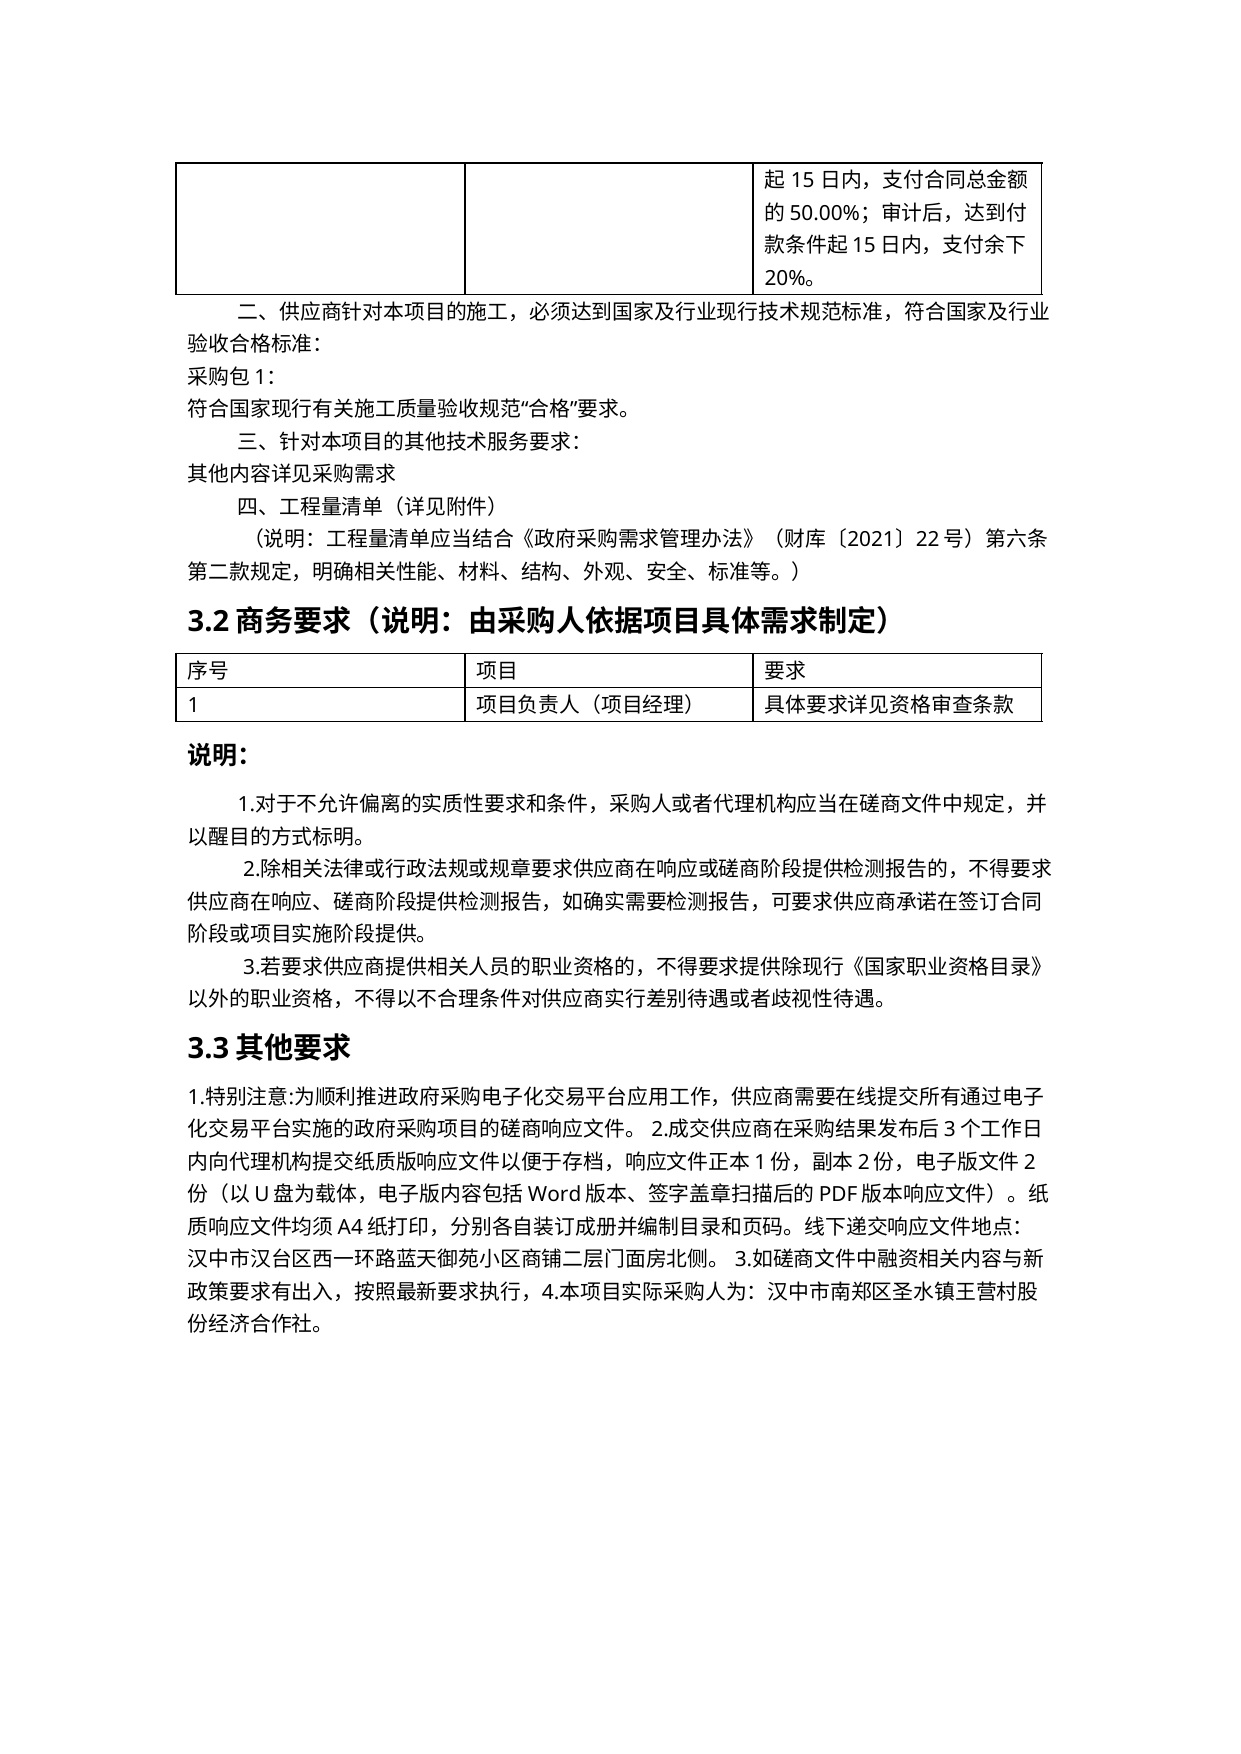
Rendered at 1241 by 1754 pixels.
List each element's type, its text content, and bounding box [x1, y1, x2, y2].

text 说明： [187, 722, 1053, 787]
text 其他内容详见采购需求 [187, 458, 1053, 490]
text 3.若要求供应商提供相关人员的职业资格的，不得要求提供除现行《国家职业资格目录》以外的职业资格，不得以不合理条件对供应商实行差别待遇或者歧视性待遇。 [187, 950, 1053, 1015]
table_cell 4 [177, 164, 464, 293]
text 3.2商务要求（说明：由采购人依据项目具体需求制定） [187, 588, 1053, 653]
text 1.特别注意:为顺利推进政府采购电子化交易平台应用工作，供应商需要在线提交所有通过电子化交易平台实施的政府采购项目的磋商响应文件。 2.成交供应商在采购结果发布后3个工作日内向代理机构提交纸质版响应文件以便于存档，响应文件正本1份，副本2份，电子版文件2份（以U盘为载体，电子版内容包括Word版本、签字盖章扫描后的PDF版本响应文件）。纸质响应文件均须A4纸打印，分别各自装订成册并编制目录和页码。线下递交响应文件地点：汉中市汉台区西一环路蓝天御苑小区商铺二层门面房北侧。 3.如磋商文件中融资相关内容与新政策要求有出入，按照最新要求执行，4.本项目实际采购人为：汉中市南郑区圣水镇王营村股份经济合作社。 [187, 1080, 1053, 1340]
text 3.3其他要求 [187, 1015, 1053, 1080]
table_header 项目 [466, 654, 752, 687]
table_header 要求 [754, 654, 1041, 687]
text 2.除相关法律或行政法规或规章要求供应商在响应或磋商阶段提供检测报告的，不得要求供应商在响应、磋商阶段提供检测报告，如确实需要检测报告，可要求供应商承诺在签订合同阶段或项目实施阶段提供。 [187, 852, 1053, 950]
table_cell 项目负责人（项目经理） [466, 688, 752, 721]
text 三、针对本项目的其他技术服务要求： [187, 425, 1053, 458]
table_cell 具体要求详见资格审查条款 [754, 688, 1041, 721]
text 采购包1： [187, 360, 1053, 393]
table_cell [754, 164, 1041, 293]
table_cell [466, 164, 752, 293]
text 符合国家现行有关施工质量验收规范“合格”要求。 [187, 393, 1053, 425]
table_cell 1 [177, 688, 464, 721]
table_header 序号 [177, 654, 464, 687]
text （说明：工程量清单应当结合《政府采购需求管理办法》（财库〔2021〕22号）第六条第二款规定，明确相关性能、材料、结构、外观、安全、标准等。） [187, 523, 1053, 588]
text 四、工程量清单（详见附件） [187, 490, 1053, 523]
text 1.对于不允许偏离的实质性要求和条件，采购人或者代理机构应当在磋商文件中规定，并以醒目的方式标明。 [187, 787, 1053, 852]
text 二、供应商针对本项目的施工，必须达到国家及行业现行技术规范标准，符合国家及行业验收合格标准： [187, 295, 1053, 360]
